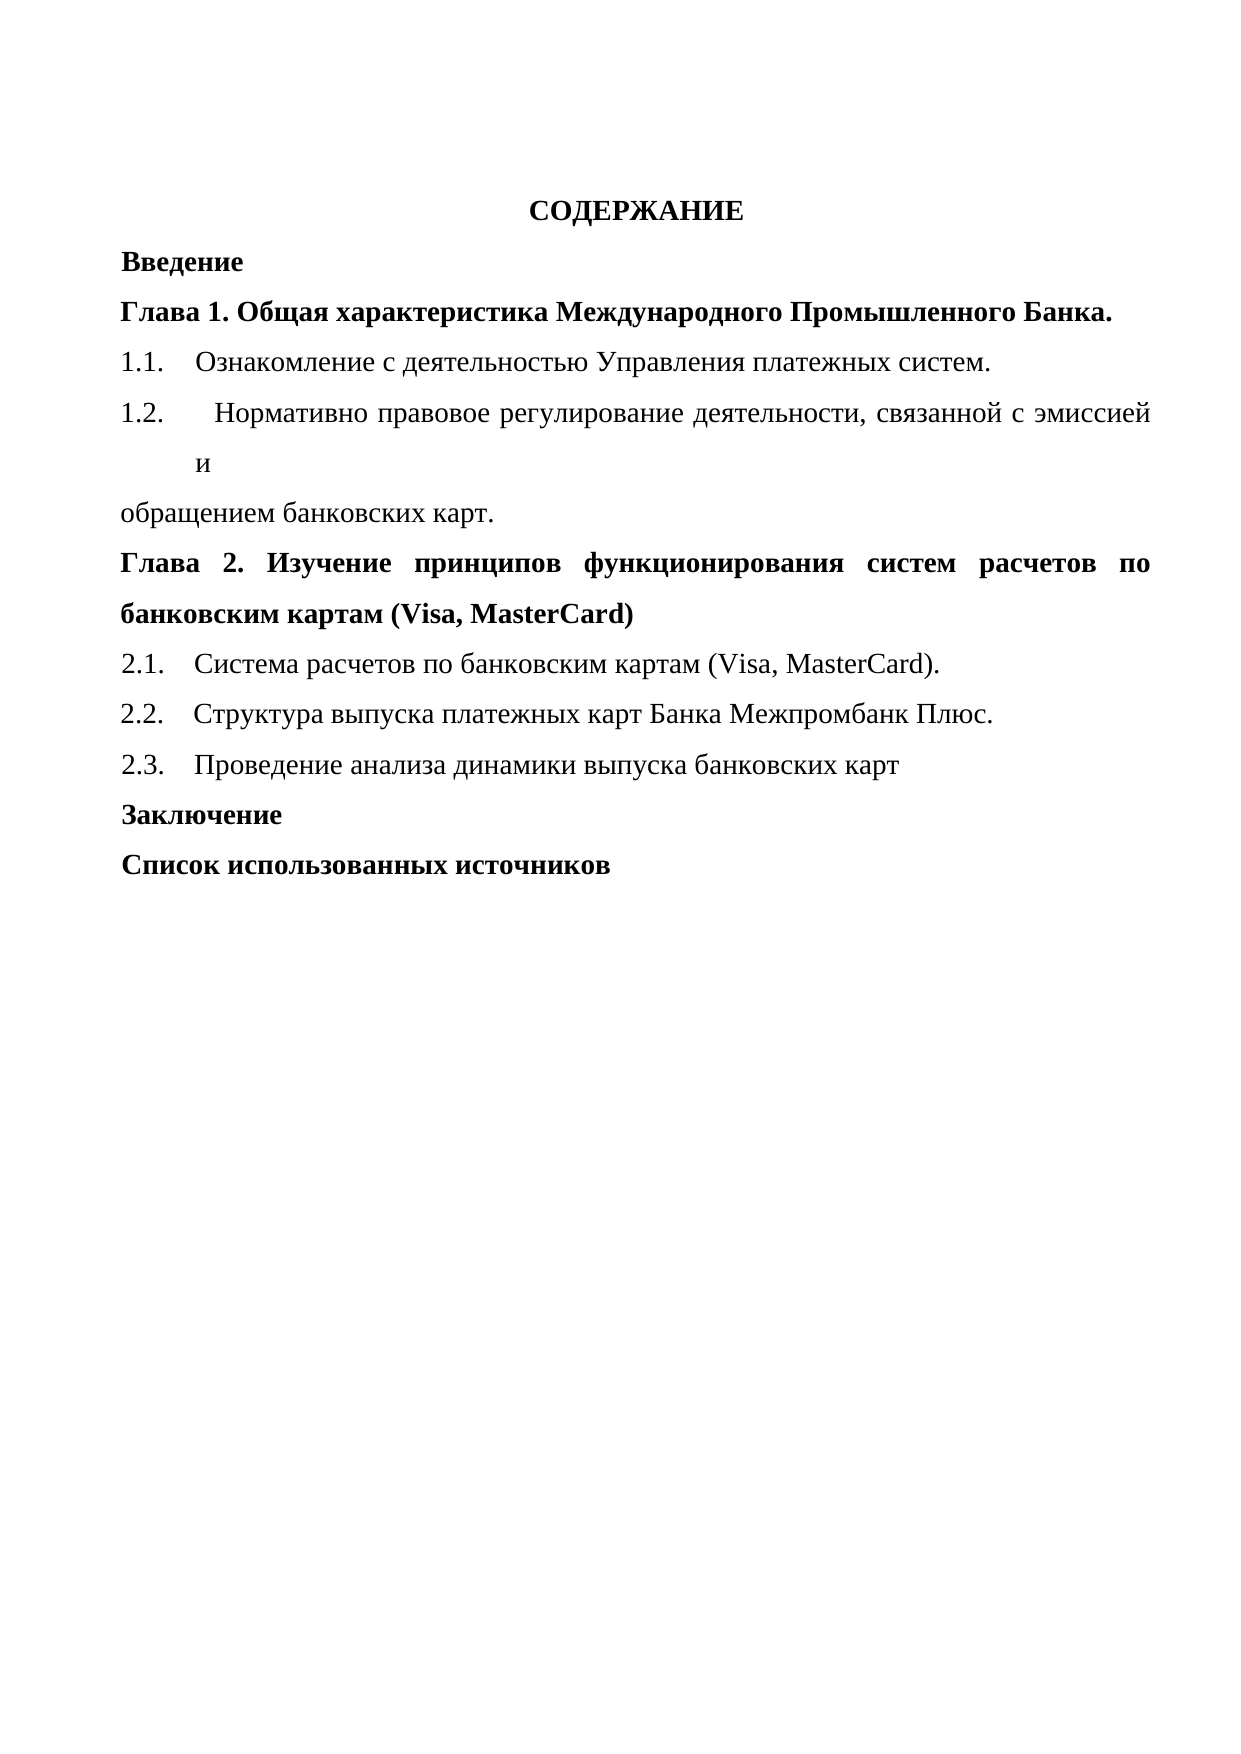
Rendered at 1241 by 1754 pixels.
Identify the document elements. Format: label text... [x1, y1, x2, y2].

text 2.1. Система расчетов по банковским картам (Visa, MasterCard). [121, 646, 1152, 680]
text Список использованных источников [121, 847, 1152, 881]
text Глава 2. Изучение принципов функционирования систем расчетов по банковским картам (Visa, MasterCard) [120, 546, 1152, 629]
list Нормативно правовое регулирование деятельности, связанной с эмиссией и [120, 395, 1152, 478]
text 2.3. Проведение анализа динамики выпуска банковских карт [121, 747, 1152, 780]
text обращением банковских карт. [120, 495, 1152, 529]
text 2.2. Структура выпуска платежных карт Банка Межпромбанк Плюс. [120, 697, 1152, 730]
text Глава 1. Общая характеристика Международного Промышленного Банка. [120, 294, 1152, 328]
text Заключение [121, 797, 1152, 831]
list Ознакомление с деятельностью Управления платежных систем. [120, 344, 1152, 378]
text СОДЕРЖАНИЕ [121, 193, 1152, 227]
text Введение [121, 244, 1152, 277]
